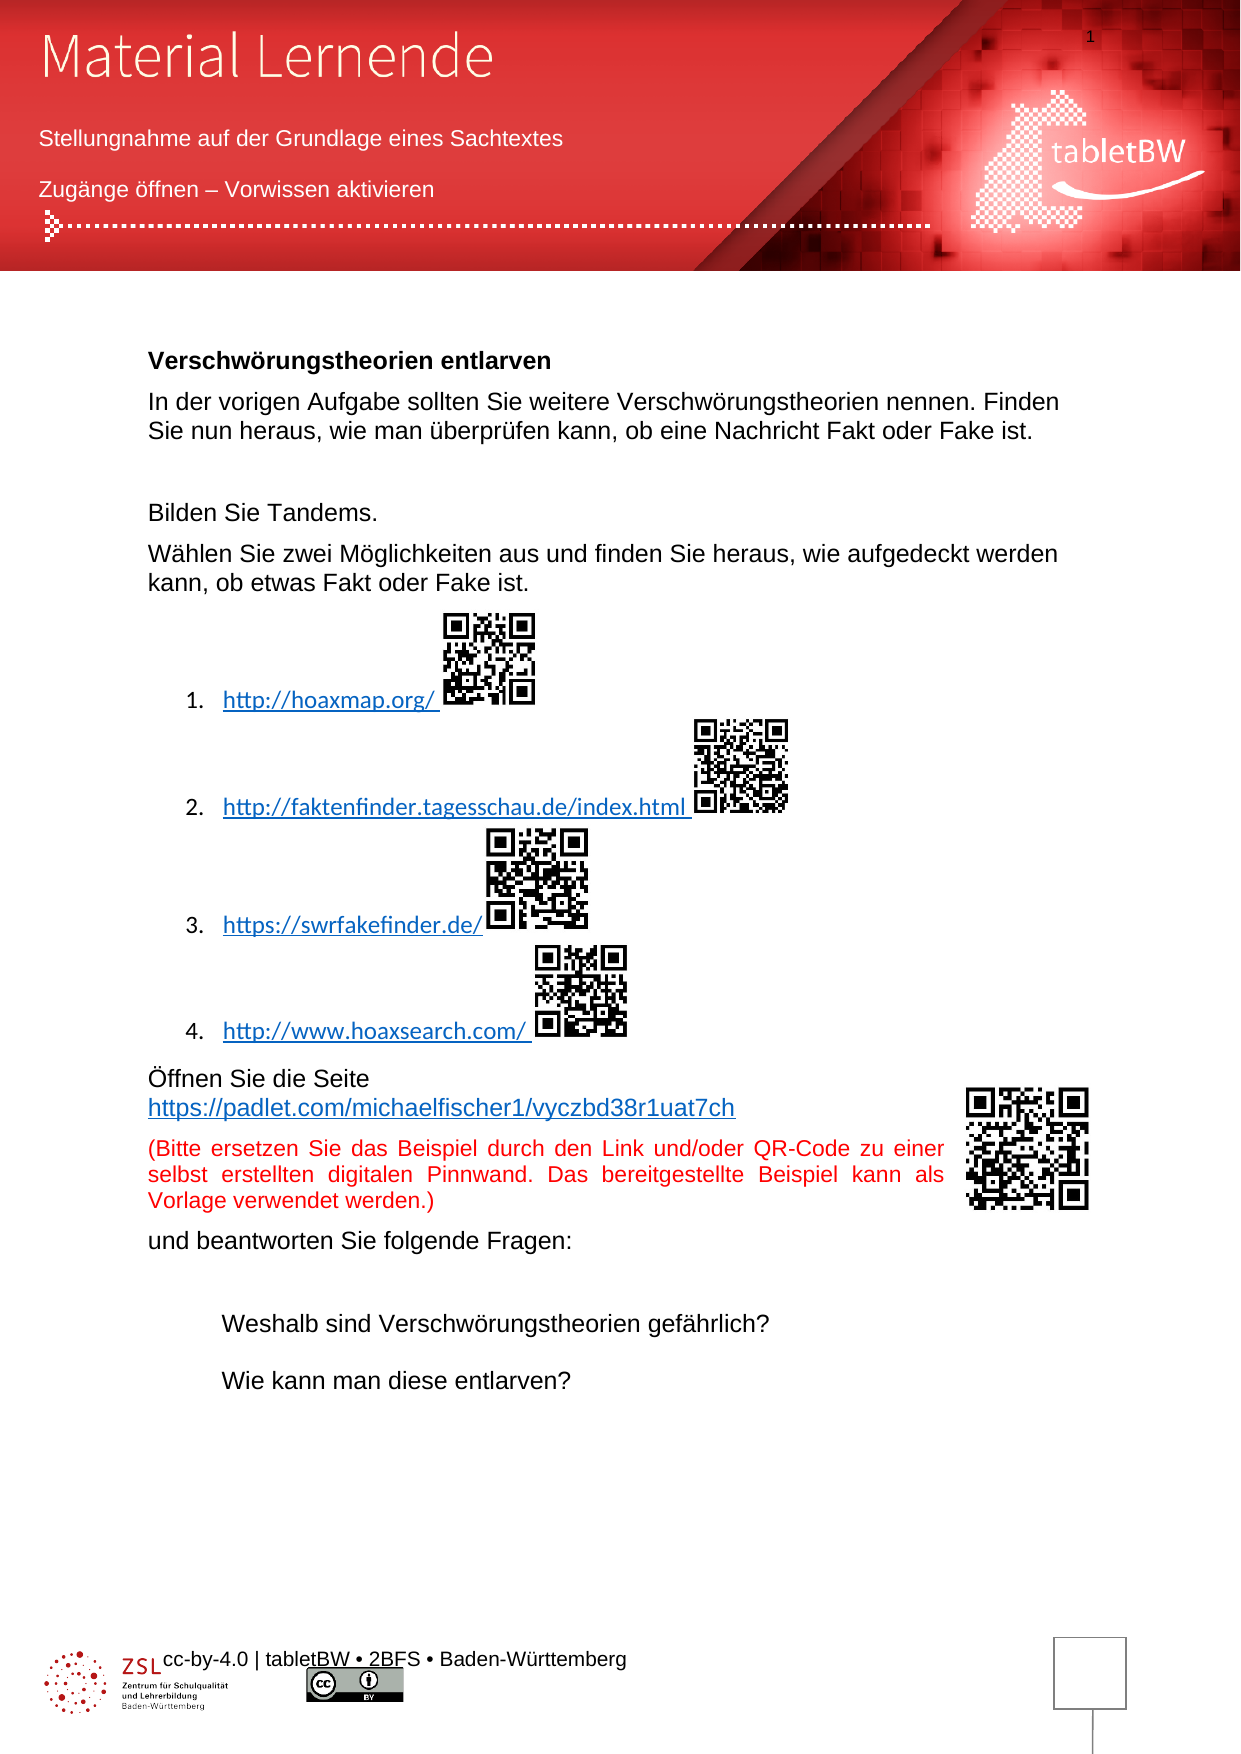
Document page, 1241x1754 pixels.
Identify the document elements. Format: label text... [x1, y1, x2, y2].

list https://swrfakefinder.de/ [185, 824, 1092, 939]
text und beantworten Sie folgende Fragen: [148, 1226, 1092, 1255]
text Bilden Sie Tandems. [148, 498, 1092, 527]
picture [0, 0, 1241, 271]
picture [306, 1667, 404, 1702]
text Wählen Sie zwei Möglichkeiten aus und finden Sie heraus, wie aufgedeckt werden kann, ob etwas Fakt oder Fake ist. [148, 539, 1092, 597]
picture [531, 941, 630, 1040]
subtitle Wie kann man diese entlarven? [148, 1366, 1092, 1395]
text Verschwörungstheorien entlarven [148, 346, 1092, 374]
picture [964, 1083, 1093, 1211]
list http://faktenfinder.tagesschau.de/index.html [185, 717, 1092, 822]
list http://hoaxmap.org/ [185, 609, 1092, 714]
text In der vorigen Aufgabe sollten Sie weitere Verschwörungstheorien nennen. Finden Sie nun heraus, wie man überprüfen kann, ob eine Nachricht Fakt oder Fake ist. [148, 387, 1092, 444]
picture [440, 609, 539, 709]
text Öffnen Sie die Seite https://padlet.com/michaelfischer1/vyczbd38r1uat7ch [148, 1064, 1092, 1122]
picture [482, 824, 592, 933]
text (Bitte ersetzen Sie das Beispiel durch den Link und/oder QR-Code zu einer selbst erstellten digitalen Pinnwand. Das bereitgestellte Beispiel kann als Vorlage verwendet werden.) [148, 1134, 1092, 1213]
picture [691, 716, 791, 816]
picture [239, 1653, 244, 1665]
picture [28, 1635, 244, 1714]
list http://www.hoaxsearch.com/ [185, 942, 1092, 1045]
subtitle Weshalb sind Verschwörungstheorien gefährlich? [148, 1308, 1092, 1337]
